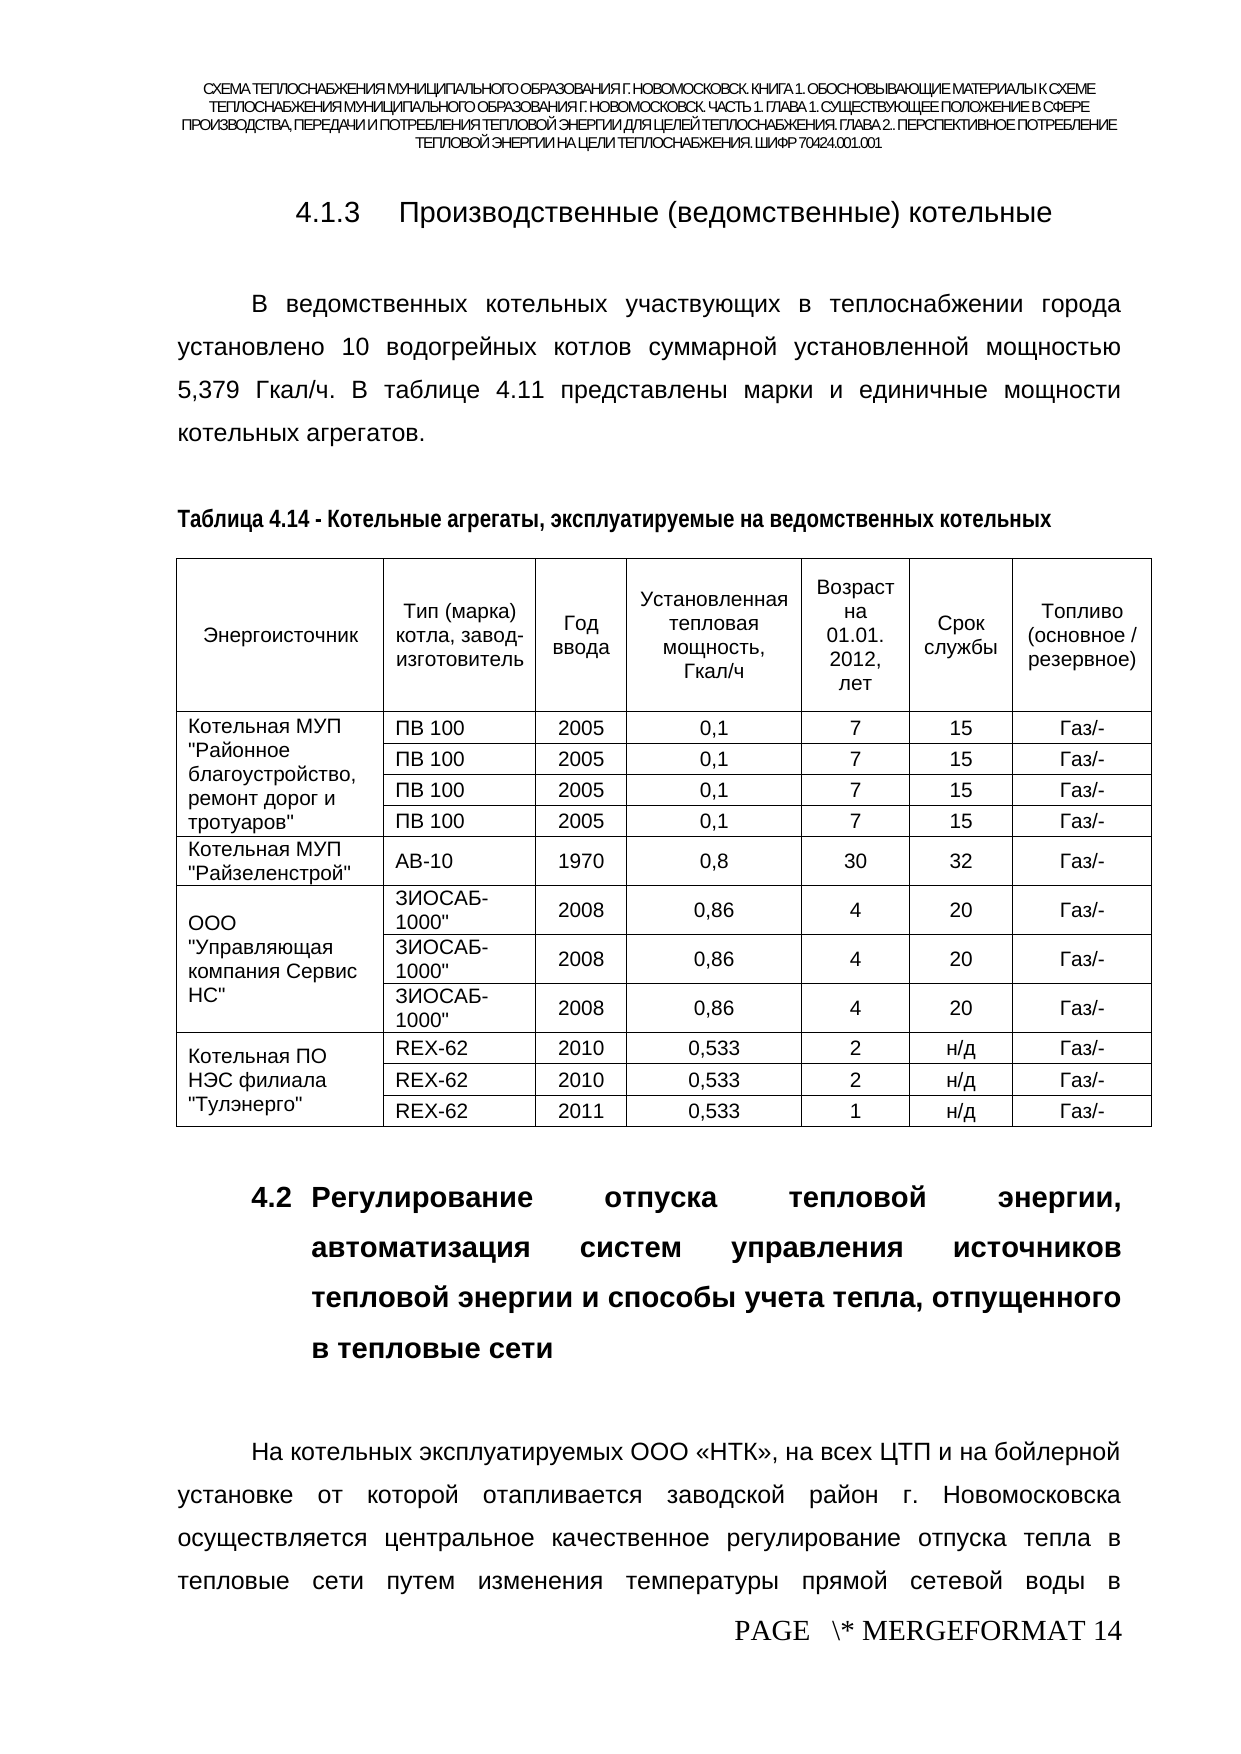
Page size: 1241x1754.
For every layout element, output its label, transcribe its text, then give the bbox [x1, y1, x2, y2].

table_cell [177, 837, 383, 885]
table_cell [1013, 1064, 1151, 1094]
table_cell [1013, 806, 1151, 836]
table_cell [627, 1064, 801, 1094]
subtitle Регулирование отпуска тепловой энергии, автоматизация систем управления источников тепловой энергии и способы учета тепла, отпущенного в тепловые сети [251, 1180, 1122, 1364]
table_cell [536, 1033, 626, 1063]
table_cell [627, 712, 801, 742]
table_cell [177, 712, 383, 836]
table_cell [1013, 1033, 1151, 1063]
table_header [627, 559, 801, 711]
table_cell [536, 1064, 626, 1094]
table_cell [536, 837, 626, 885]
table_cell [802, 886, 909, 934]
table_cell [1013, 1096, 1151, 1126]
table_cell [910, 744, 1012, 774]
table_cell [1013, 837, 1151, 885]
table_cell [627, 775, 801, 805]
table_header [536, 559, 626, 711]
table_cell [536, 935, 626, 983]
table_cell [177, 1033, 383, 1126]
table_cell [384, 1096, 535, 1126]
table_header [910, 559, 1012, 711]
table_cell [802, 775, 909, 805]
text В ведомственных котельных участвующих в теплоснабжении города установлено 10 водогрейных котлов суммарной установленной мощностью 5,379 Гкал/ч. В таблице 4.11 представлены марки и единичные мощности котельных агрегатов. [177, 289, 1122, 447]
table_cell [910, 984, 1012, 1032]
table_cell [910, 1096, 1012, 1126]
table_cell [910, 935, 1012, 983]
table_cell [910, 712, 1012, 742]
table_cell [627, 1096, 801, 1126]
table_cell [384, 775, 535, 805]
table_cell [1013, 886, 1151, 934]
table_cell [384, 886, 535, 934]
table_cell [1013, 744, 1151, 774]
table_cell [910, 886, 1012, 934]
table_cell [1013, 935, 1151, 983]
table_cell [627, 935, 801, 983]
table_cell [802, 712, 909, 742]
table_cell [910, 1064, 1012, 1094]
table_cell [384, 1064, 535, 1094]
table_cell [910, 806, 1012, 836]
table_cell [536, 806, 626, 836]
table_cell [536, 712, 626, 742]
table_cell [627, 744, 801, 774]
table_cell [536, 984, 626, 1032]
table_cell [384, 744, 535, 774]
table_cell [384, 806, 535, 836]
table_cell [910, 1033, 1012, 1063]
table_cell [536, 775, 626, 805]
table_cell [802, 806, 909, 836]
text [177, 1437, 1122, 1595]
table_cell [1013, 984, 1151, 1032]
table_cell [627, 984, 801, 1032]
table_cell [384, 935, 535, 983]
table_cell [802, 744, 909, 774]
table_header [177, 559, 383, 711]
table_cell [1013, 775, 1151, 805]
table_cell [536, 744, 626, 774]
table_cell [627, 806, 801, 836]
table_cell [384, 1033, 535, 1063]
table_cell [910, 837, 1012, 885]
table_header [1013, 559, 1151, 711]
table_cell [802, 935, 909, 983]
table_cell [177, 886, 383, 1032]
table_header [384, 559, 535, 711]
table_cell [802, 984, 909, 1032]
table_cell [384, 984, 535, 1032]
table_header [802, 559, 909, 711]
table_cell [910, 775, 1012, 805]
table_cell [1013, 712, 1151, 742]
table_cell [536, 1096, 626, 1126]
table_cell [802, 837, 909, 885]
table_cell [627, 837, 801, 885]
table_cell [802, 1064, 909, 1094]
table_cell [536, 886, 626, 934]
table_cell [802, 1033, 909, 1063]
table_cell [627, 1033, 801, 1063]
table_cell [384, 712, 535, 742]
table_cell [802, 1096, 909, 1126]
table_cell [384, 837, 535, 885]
subtitle Производственные (ведомственные) котельные [295, 195, 1122, 229]
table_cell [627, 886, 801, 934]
